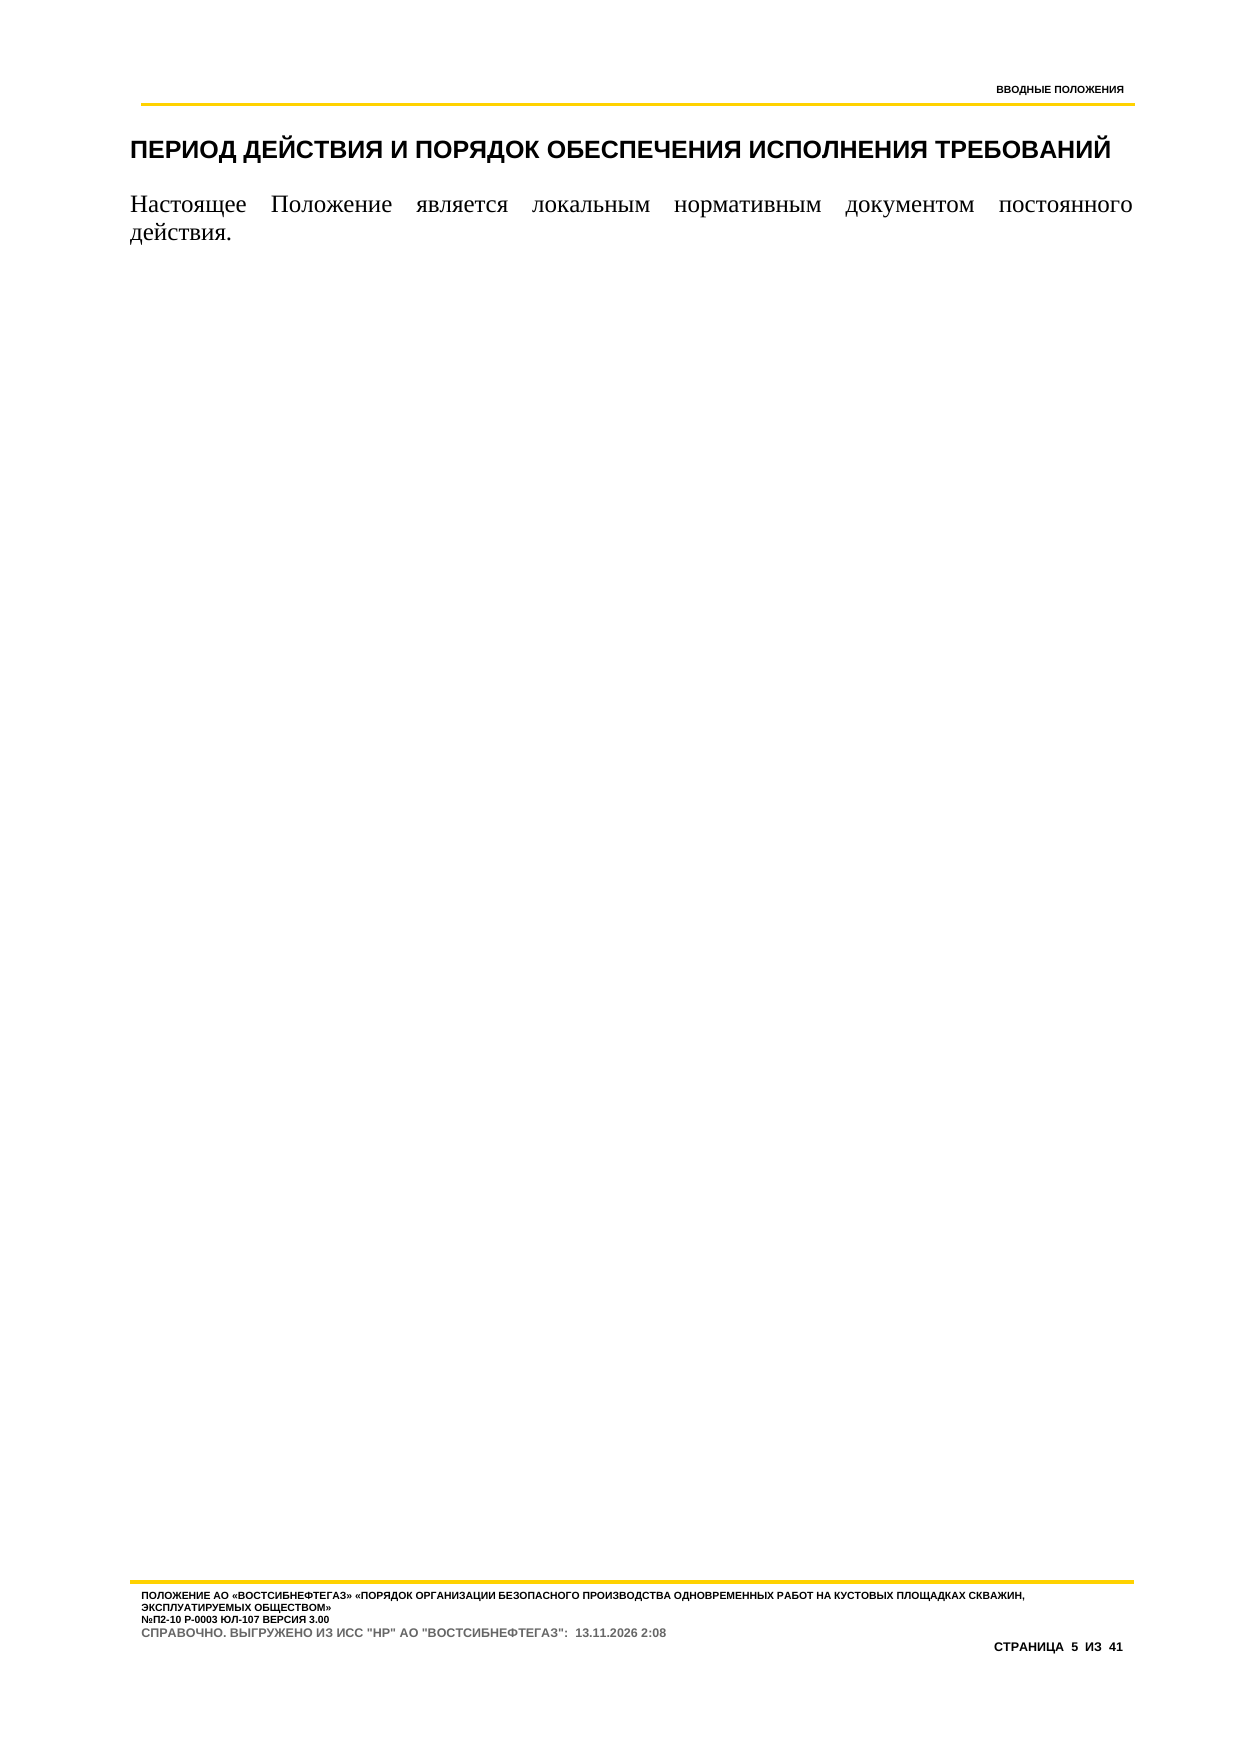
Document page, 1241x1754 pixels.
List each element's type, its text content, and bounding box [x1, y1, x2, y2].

text Настоящее Положение является локальным нормативным документом постоянного действия. [130, 189, 1134, 246]
subtitle ПЕРИОД ДЕЙСТВИЯ И ПОРЯДОК ОБЕСПЕЧЕНИЯ ИСПОЛНЕНИЯ ТРЕБОВАНИЙ [130, 135, 1134, 164]
